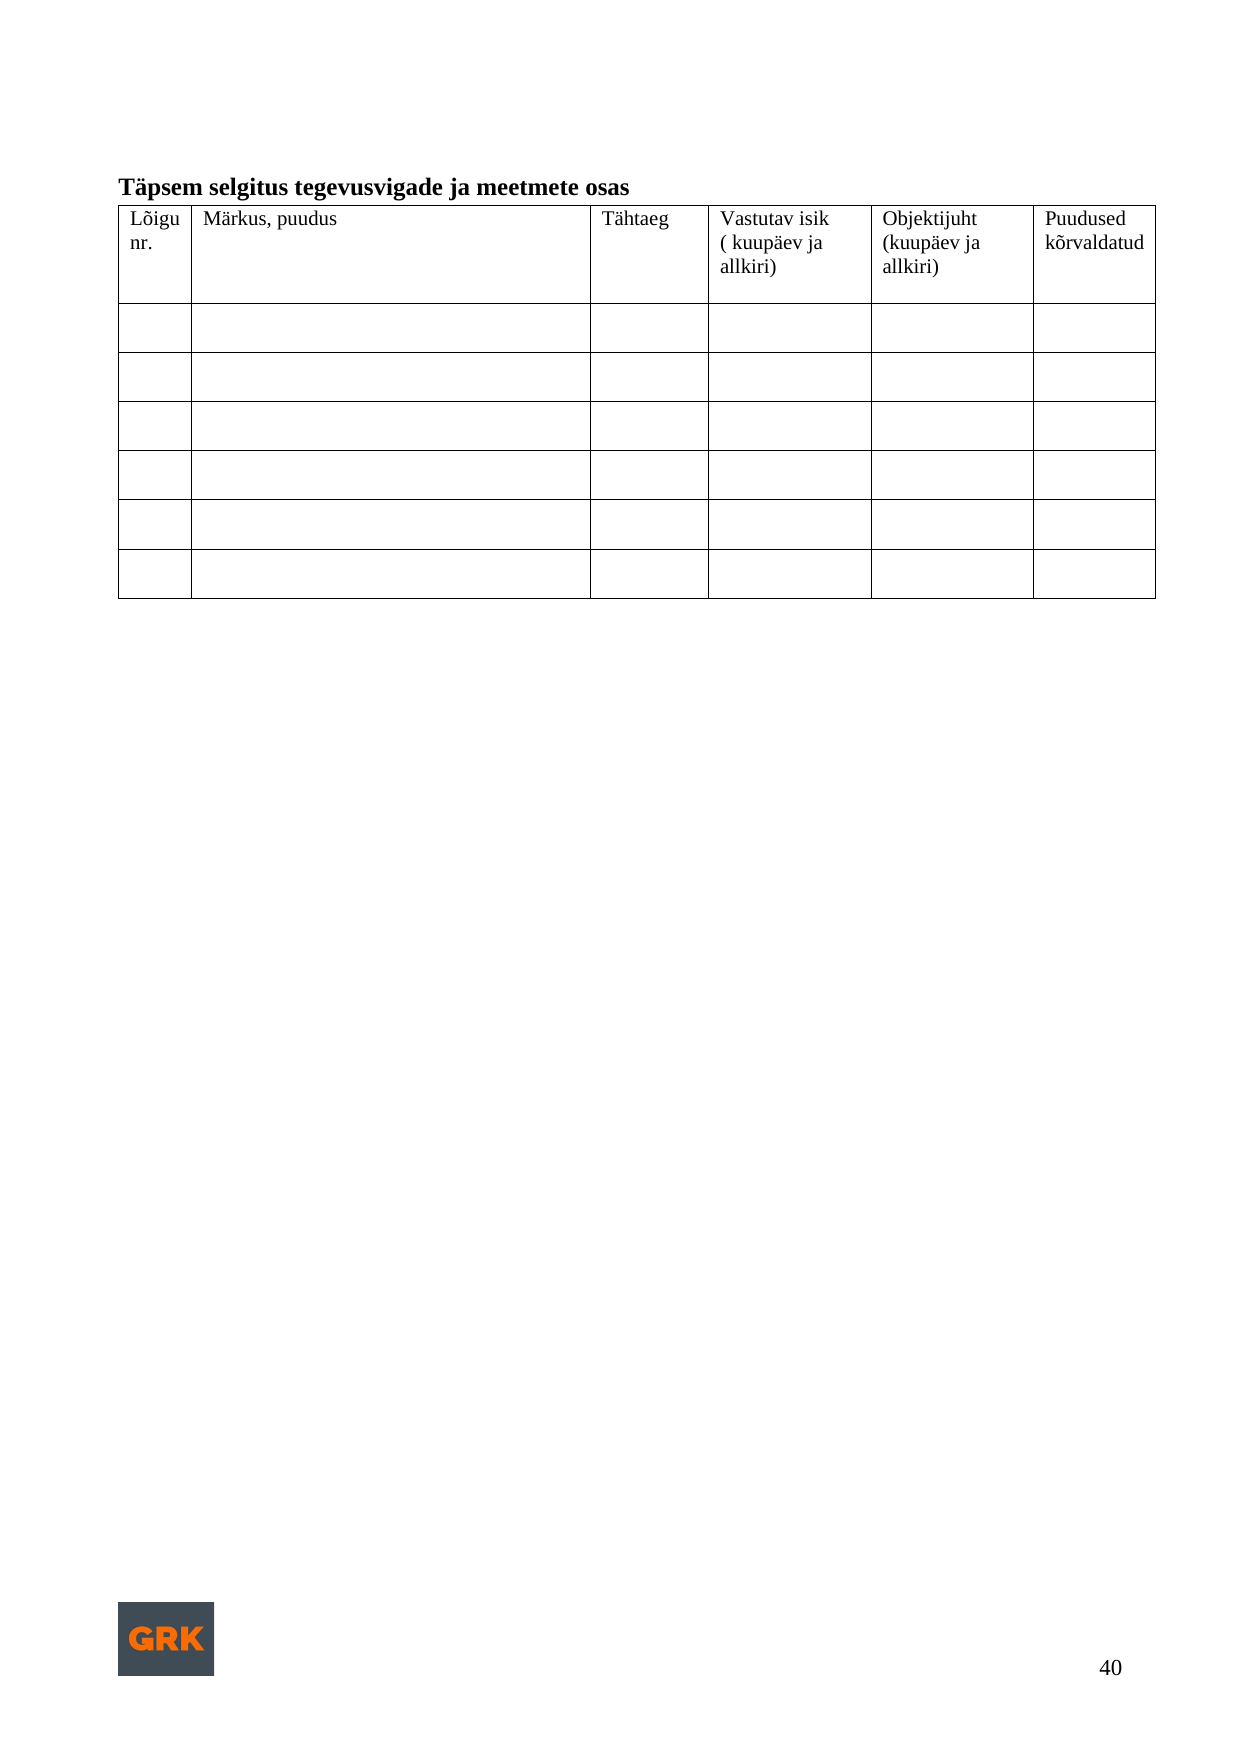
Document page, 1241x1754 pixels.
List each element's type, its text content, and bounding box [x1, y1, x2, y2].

table_cell [192, 500, 590, 548]
table_cell [872, 402, 1033, 450]
table_cell [1034, 500, 1155, 548]
table_cell [119, 451, 191, 499]
table_cell [591, 451, 708, 499]
table_cell [1034, 451, 1155, 499]
table_cell [1034, 402, 1155, 450]
table_cell [192, 550, 590, 598]
table_cell [872, 550, 1033, 598]
table_cell [119, 402, 191, 450]
table_cell [192, 304, 590, 352]
table_cell [872, 451, 1033, 499]
table_header Märkus, puudus [192, 206, 590, 303]
table_cell [591, 550, 708, 598]
table_cell [119, 500, 191, 548]
table_header Tähtaeg [591, 206, 708, 303]
table_cell [591, 402, 708, 450]
table_header Objektijuht (kuupäev ja allkiri) [872, 206, 1033, 303]
table_cell [119, 353, 191, 401]
table_cell [192, 402, 590, 450]
table_cell [591, 500, 708, 548]
table_header Lõigu nr. [119, 206, 191, 303]
table_cell [1034, 550, 1155, 598]
table_cell [119, 550, 191, 598]
table_cell [709, 451, 871, 499]
text Täpsem selgitus tegevusvigade ja meetmete osas [118, 172, 1122, 201]
table_cell [192, 353, 590, 401]
table_cell [119, 304, 191, 352]
table_cell [591, 304, 708, 352]
table_cell [709, 550, 871, 598]
table_cell [1034, 353, 1155, 401]
table_header Puudused kõrvaldatud [1034, 206, 1155, 303]
table_cell [591, 353, 708, 401]
table_cell [1034, 304, 1155, 352]
table_cell [872, 353, 1033, 401]
table_cell [709, 353, 871, 401]
table_cell [872, 500, 1033, 548]
table_cell [709, 500, 871, 548]
table_cell [709, 402, 871, 450]
table_cell [709, 304, 871, 352]
picture [118, 1602, 215, 1676]
table_header Vastutav isik ( kuupäev ja allkiri) [709, 206, 871, 303]
table_cell [872, 304, 1033, 352]
table_cell [192, 451, 590, 499]
